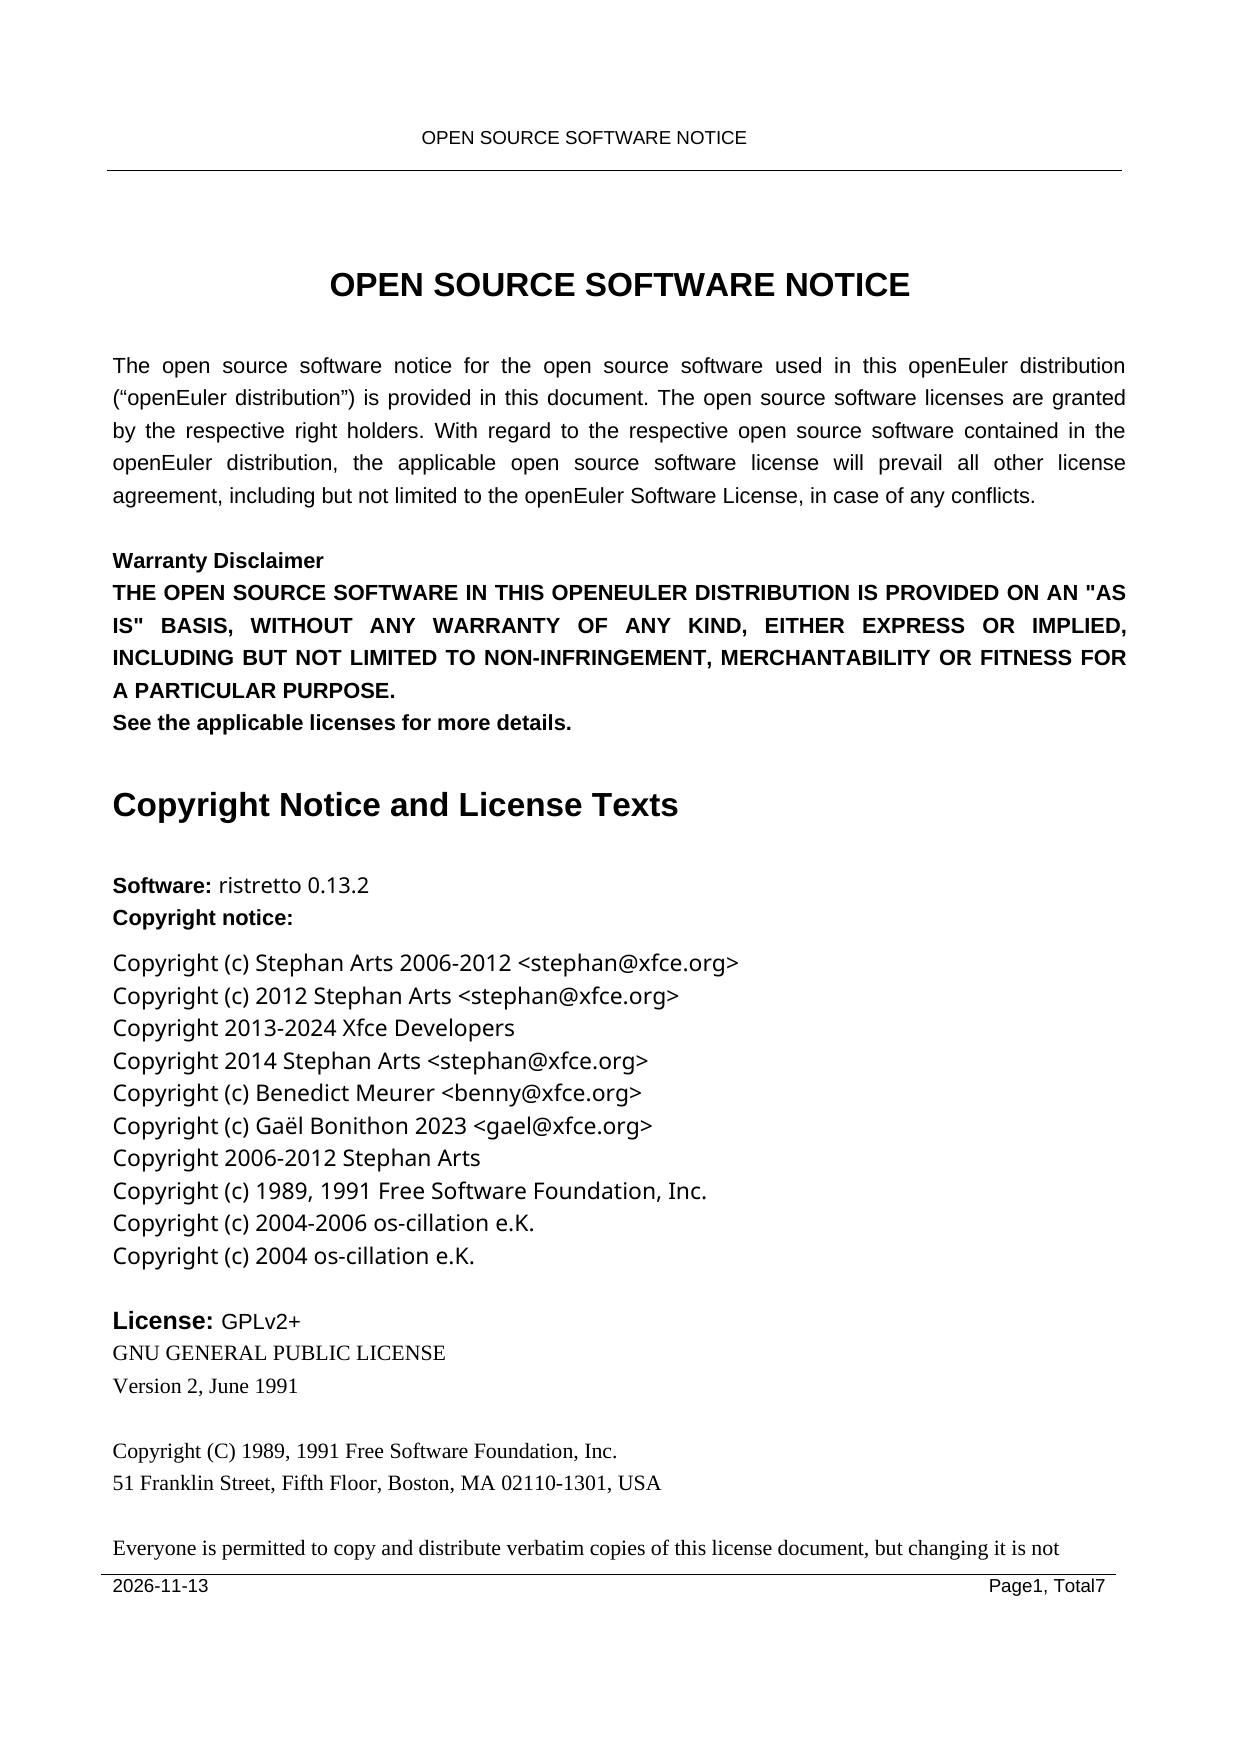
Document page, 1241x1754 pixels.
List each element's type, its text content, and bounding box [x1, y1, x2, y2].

text Copyright notice: [112, 901, 1128, 934]
text The open source software notice for the open source software used in this openEuler distribution (“openEuler distribution”) is provided in this document. The open source software licenses are granted by the respective right holders. With regard to the respective open source software contained in the openEuler distribution, the applicable open source software license will prevail all other license agreement, including but not limited to the openEuler Software License, in case of any conflicts. [112, 349, 1128, 511]
text Warranty Disclaimer [112, 544, 1128, 576]
title Software: ristretto 0.13.2 [112, 869, 1128, 901]
text Copyright (c) Stephan Arts 2006-2012 <stephan@xfce.org> Copyright (c) 2012 Stephan Arts <stephan@xfce.org> Copyright 2013-2024 Xfce Developers Copyright 2014 Stephan Arts <stephan@xfce.org> Copyright (c) Benedict Meurer <benny@xfce.org> Copyright (c) Gaël Bonithon 2023 <gael@xfce.org> Copyright 2006-2012 Stephan Arts Copyright (c) 1989, 1991 Free Software Foundation, Inc. Copyright (c) 2004-2006 os-cillation e.K. Copyright (c) 2004 os-cillation e.K. [112, 947, 1128, 1304]
text THE OPEN SOURCE SOFTWARE IN THIS OPENEULER DISTRIBUTION IS PROVIDED ON AN "AS IS" BASIS, WITHOUT ANY WARRANTY OF ANY KIND, EITHER EXPRESS OR IMPLIED, INCLUDING BUT NOT LIMITED TO NON-INFRINGEMENT, MERCHANTABILITY OR FITNESS FOR A PARTICULAR PURPOSE. See the applicable licenses for more details. [112, 576, 1128, 739]
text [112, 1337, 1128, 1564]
text Copyright Notice and License Texts [112, 771, 1128, 836]
text License: GPLv2+ [112, 1304, 1128, 1337]
text OPEN SOURCE SOFTWARE NOTICE [112, 251, 1128, 316]
